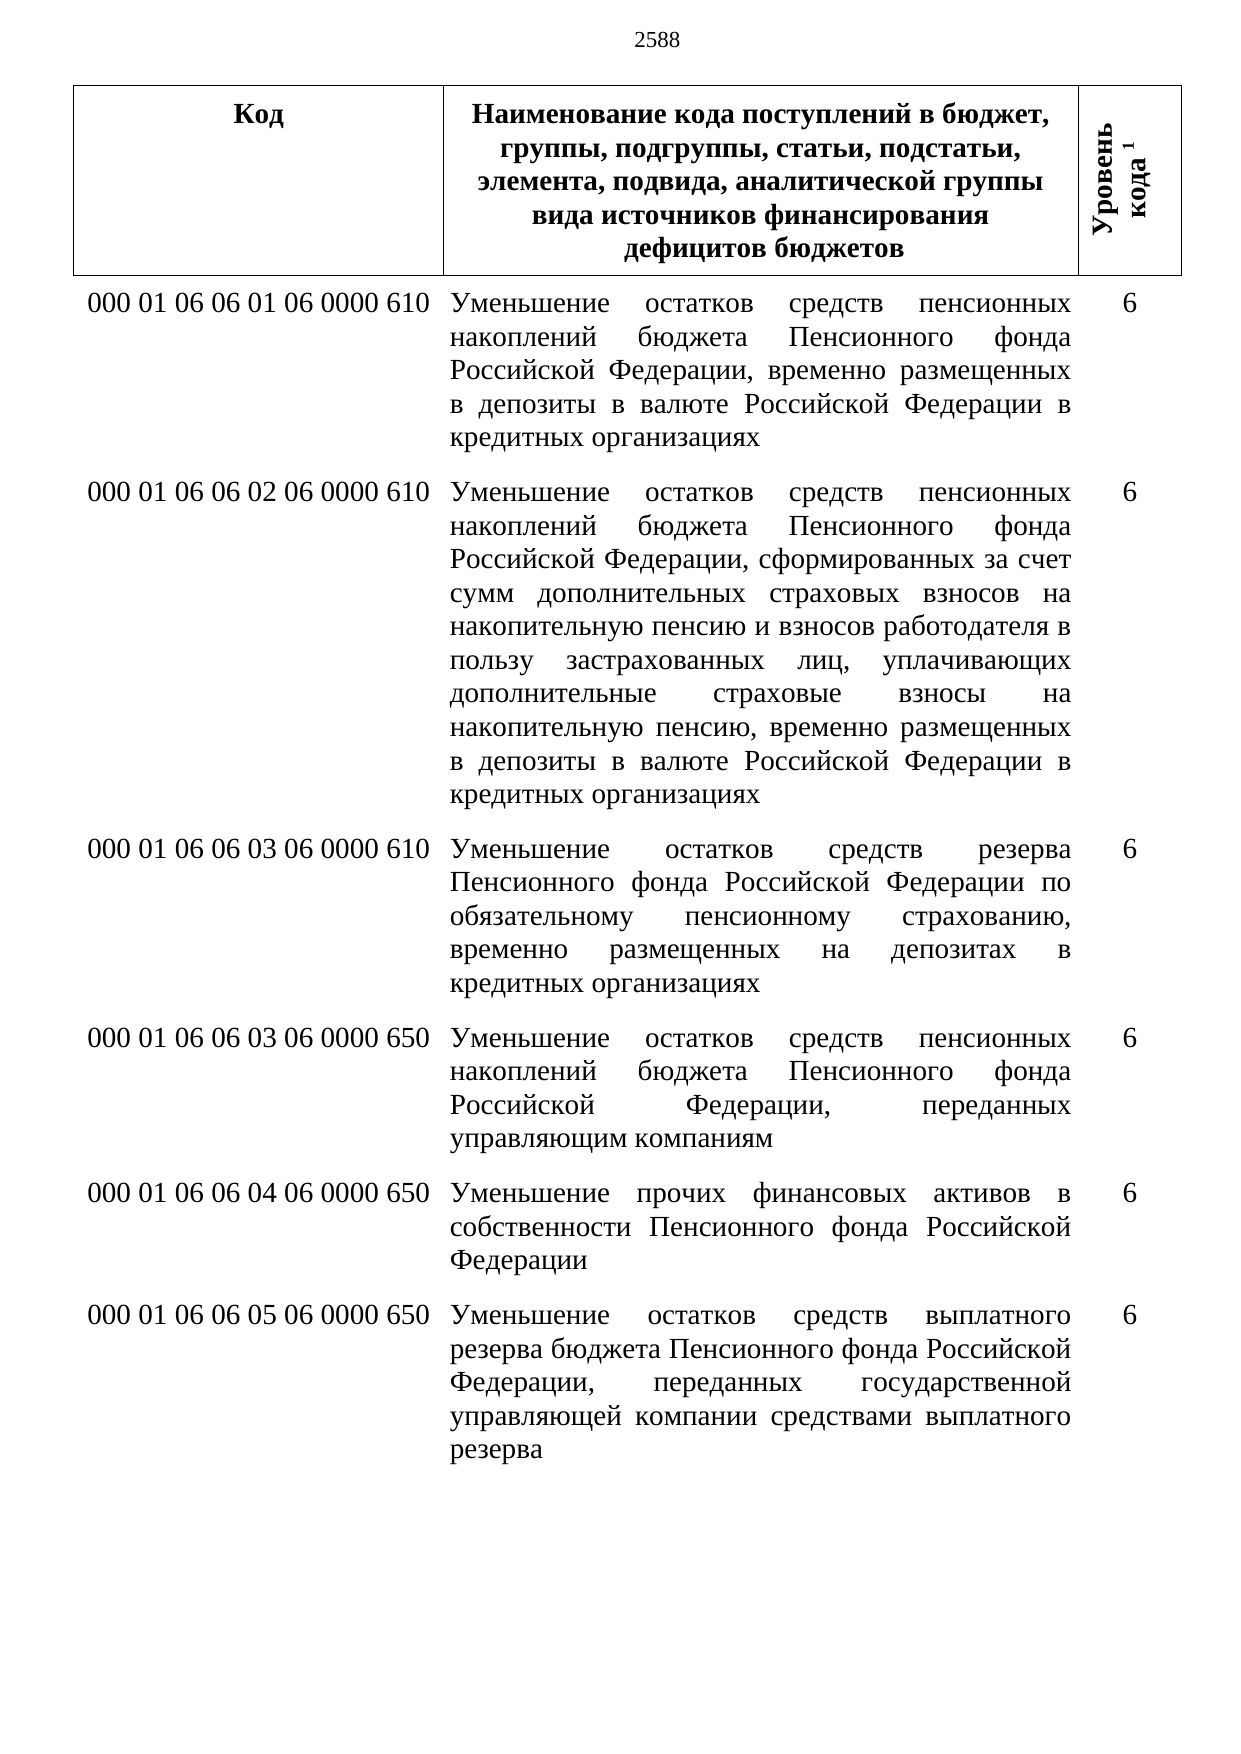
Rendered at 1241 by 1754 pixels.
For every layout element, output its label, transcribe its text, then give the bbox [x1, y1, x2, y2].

table_cell 000 01 06 06 02 06 0000 610 [74, 464, 443, 820]
table_cell 000 01 06 06 03 06 0000 650 [74, 1009, 443, 1165]
table_header Код [74, 86, 443, 275]
table_cell 000 01 06 06 05 06 0000 650 [74, 1287, 443, 1476]
table_cell Уменьшение прочих финансовых активов в собственности Пенсионного фонда Российской Федерации [443, 1165, 1078, 1287]
table_cell 6 [1078, 464, 1181, 820]
table_cell 6 [1078, 1165, 1181, 1287]
table_cell 6 [1078, 820, 1181, 1009]
table_cell 000 01 06 06 03 06 0000 610 [74, 820, 443, 1009]
table_cell Уменьшение остатков средств пенсионных накоплений бюджета Пенсионного фонда Российской Федерации, временно размещенных в депозиты в валюте Российской Федерации в кредитных организациях [443, 276, 1078, 464]
table_cell Уменьшение остатков средств выплатного резерва бюджета Пенсионного фонда Российской Федерации, переданных государственной управляющей компании средствами выплатного резерва [443, 1287, 1078, 1476]
table_cell 000 01 06 06 04 06 0000 650 [74, 1165, 443, 1287]
table_cell Уменьшение остатков средств пенсионных накоплений бюджета Пенсионного фонда Российской Федерации, сформированных за счет сумм дополнительных страховых взносов на накопительную пенсию и взносов работодателя в пользу застрахованных лиц, уплачивающих дополнительные страховые взносы на накопительную пенсию, временно размещенных в депозиты в валюте Российской Федерации в кредитных организациях [443, 464, 1078, 820]
table_cell Уменьшение остатков средств пенсионных накоплений бюджета Пенсионного фонда Российской Федерации, переданных управляющим компаниям [443, 1009, 1078, 1165]
table_cell 6 [1078, 1287, 1181, 1476]
table_cell Уменьшение остатков средств резерва Пенсионного фонда Российской Федерации по обязательному пенсионному страхованию, временно размещенных на депозитах в кредитных организациях [443, 820, 1078, 1009]
table_cell 000 01 06 06 01 06 0000 610 [74, 276, 443, 464]
table_cell 6 [1078, 1009, 1181, 1165]
table_cell 6 [1078, 276, 1181, 464]
table_header Наименование кода поступлений в бюджет, группы, подгруппы, статьи, подстатьи, элемента, подвида, аналитической группы вида источников финансирования дефицитов бюджетов [444, 86, 1078, 275]
table_header Уровень кода 1 [1079, 86, 1181, 275]
